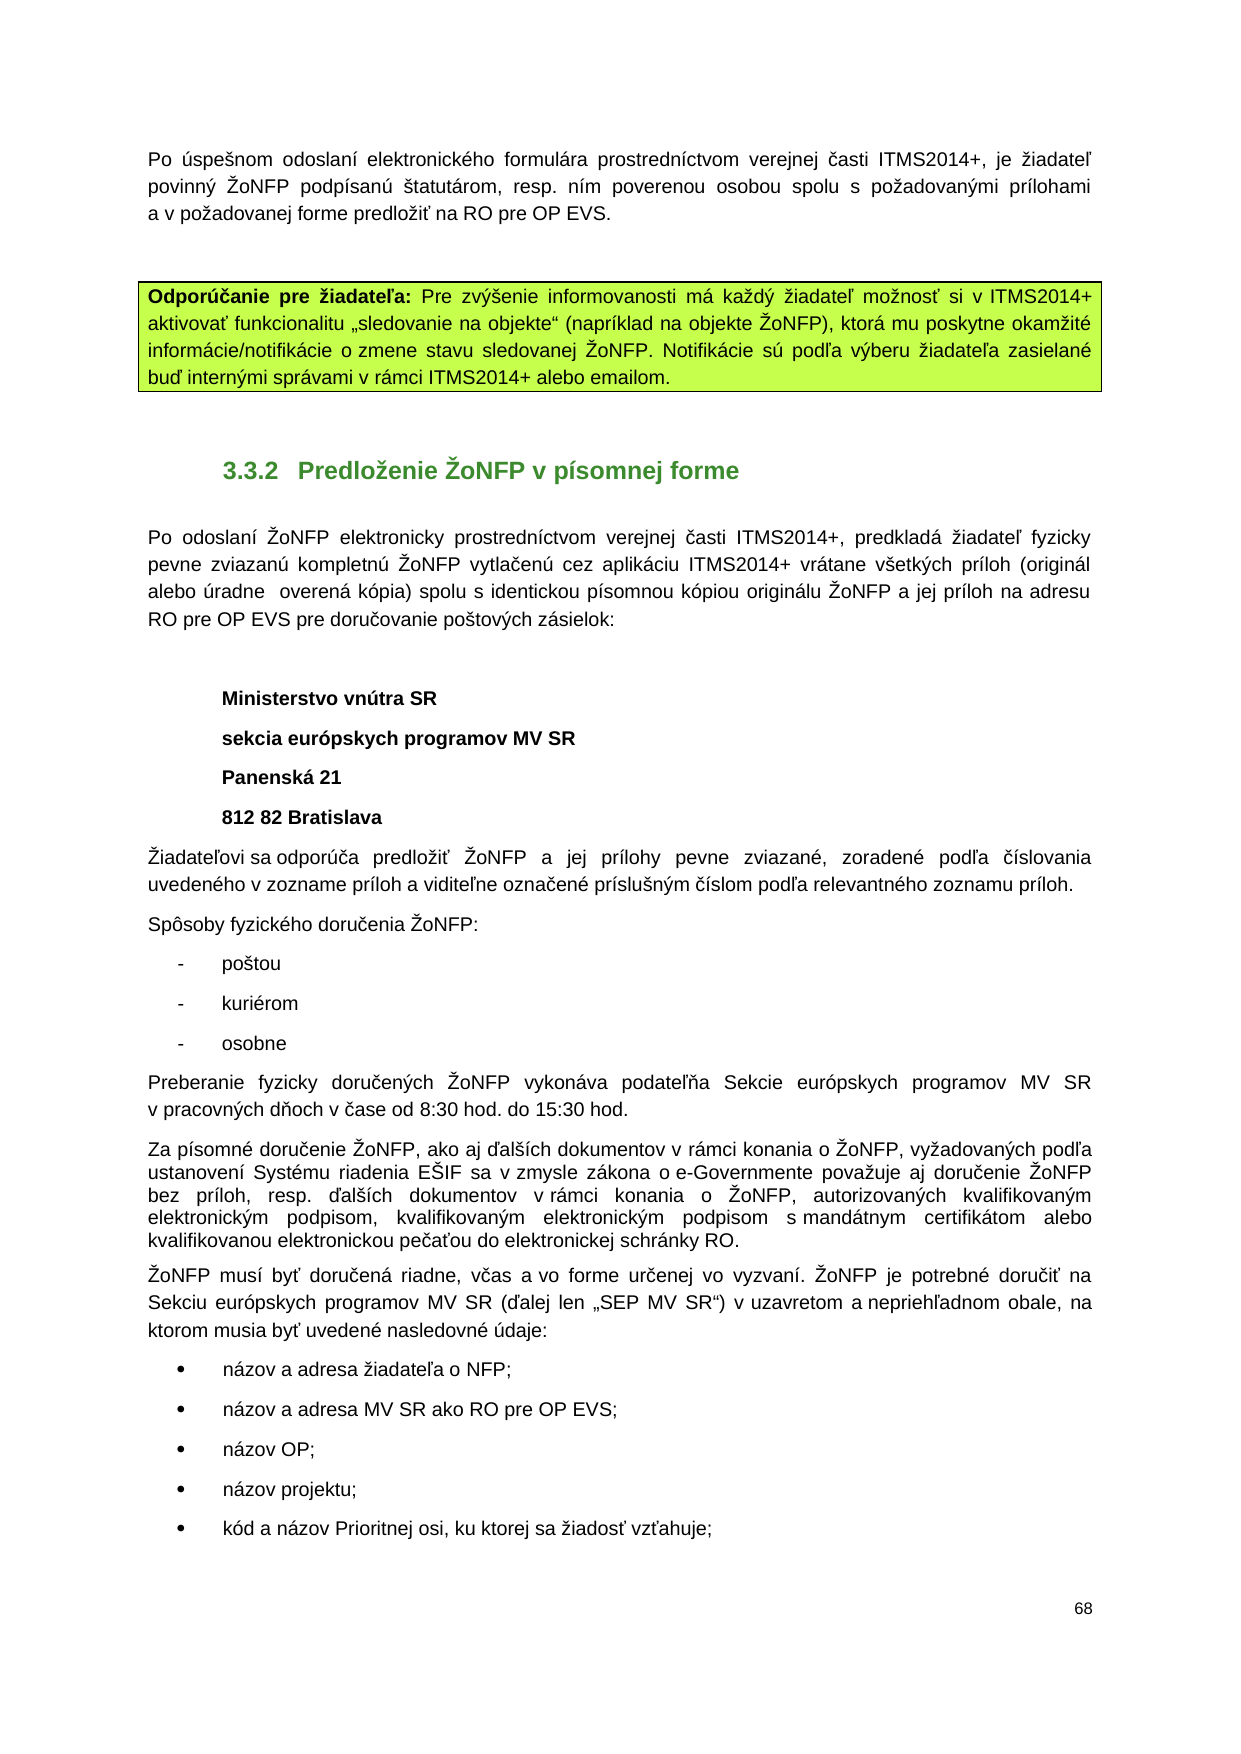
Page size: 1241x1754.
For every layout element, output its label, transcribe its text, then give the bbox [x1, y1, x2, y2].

list názov projektu; [177, 1477, 1092, 1500]
text ŽoNFP musí byť doručená riadne, včas a vo forme určenej vo vyzvaní. ŽoNFP je potrebné doručiť na Sekciu európskych programov MV SR (ďalej len „SEP MV SR“) v uzavretom a nepriehľadnom obale, na ktorom musia byť uvedené nasledovné údaje: [148, 1264, 1092, 1341]
list názov OP; [177, 1438, 1092, 1461]
text Spôsoby fyzického doručenia ŽoNFP: [148, 912, 1092, 935]
list názov a adresa žiadateľa o NFP; [177, 1358, 1092, 1381]
text sekcia európskych programov MV SR [222, 726, 1092, 749]
list poštou [177, 952, 1092, 975]
text Po úspešnom odoslaní elektronického formulára prostredníctvom verejnej časti ITMS2014+, je žiadateľ povinný ŽoNFP podpísanú štatutárom, resp. ním poverenou osobou spolu s požadovanými prílohami a v požadovanej forme predložiť na RO pre OP EVS. [148, 148, 1092, 225]
subtitle 3.3.2 Predloženie ŽoNFP v písomnej forme [223, 456, 1092, 484]
list osobne [177, 1031, 1092, 1054]
list názov a adresa MV SR ako RO pre OP EVS; [177, 1398, 1092, 1421]
text 812 82 Bratislava [222, 806, 1092, 828]
list Za písomné doručenie ŽoNFP, ako aj ďalších dokumentov v rámci konania o ŽoNFP, vyžadovaných podľa ustanovení Systému riadenia EŠIF sa v zmysle zákona o e-Governmente považuje aj doručenie ŽoNFP bez príloh, resp. ďalších dokumentov v rámci konania o ŽoNFP, autorizovaných kvalifikovaným elektronickým podpisom, kvalifikovaným elektronickým podpisom s mandátnym certifikátom alebo kvalifikovanou elektronickou pečaťou do elektronickej schránky RO. [148, 1138, 1092, 1252]
text Po odoslaní ŽoNFP elektronicky prostredníctvom verejnej časti ITMS2014+, predkladá žiadateľ fyzicky pevne zviazanú kompletnú ŽoNFP vytlačenú cez aplikáciu ITMS2014+ vrátane všetkých príloh (originál alebo úradne overená kópia) spolu s identickou písomnou kópiou originálu ŽoNFP a jej príloh na adresu RO pre OP EVS pre doručovanie poštových zásielok: [148, 526, 1092, 630]
text Žiadateľovi sa odporúča predložiť ŽoNFP a jej prílohy pevne zviazané, zoradené podľa číslovania uvedeného v zozname príloh a viditeľne označené príslušným číslom podľa relevantného zoznamu príloh. [148, 846, 1092, 895]
text Ministerstvo vnútra SR [222, 687, 1092, 709]
text Preberanie fyzicky doručených ŽoNFP vykonáva podateľňa Sekcie európskych programov MV SR v pracovných dňoch v čase od 8:30 hod. do 15:30 hod. [148, 1071, 1092, 1121]
text Odporúčanie pre žiadateľa: Pre zvýšenie informovanosti má každý žiadateľ možnosť si v ITMS2014+ aktivovať funkcionalitu „sledovanie na objekte“ (napríklad na objekte ŽoNFP), ktorá mu poskytne okamžité informácie/notifikácie o zmene stavu sledovanej ŽoNFP. Notifikácie sú podľa výberu žiadateľa zasielané buď internými správami v rámci ITMS2014+ alebo emailom. [139, 283, 1101, 391]
list kuriérom [177, 992, 1092, 1014]
text Panenská 21 [222, 766, 1092, 789]
list kód a názov Prioritnej osi, ku ktorej sa žiadosť vzťahuje; [177, 1517, 1092, 1540]
